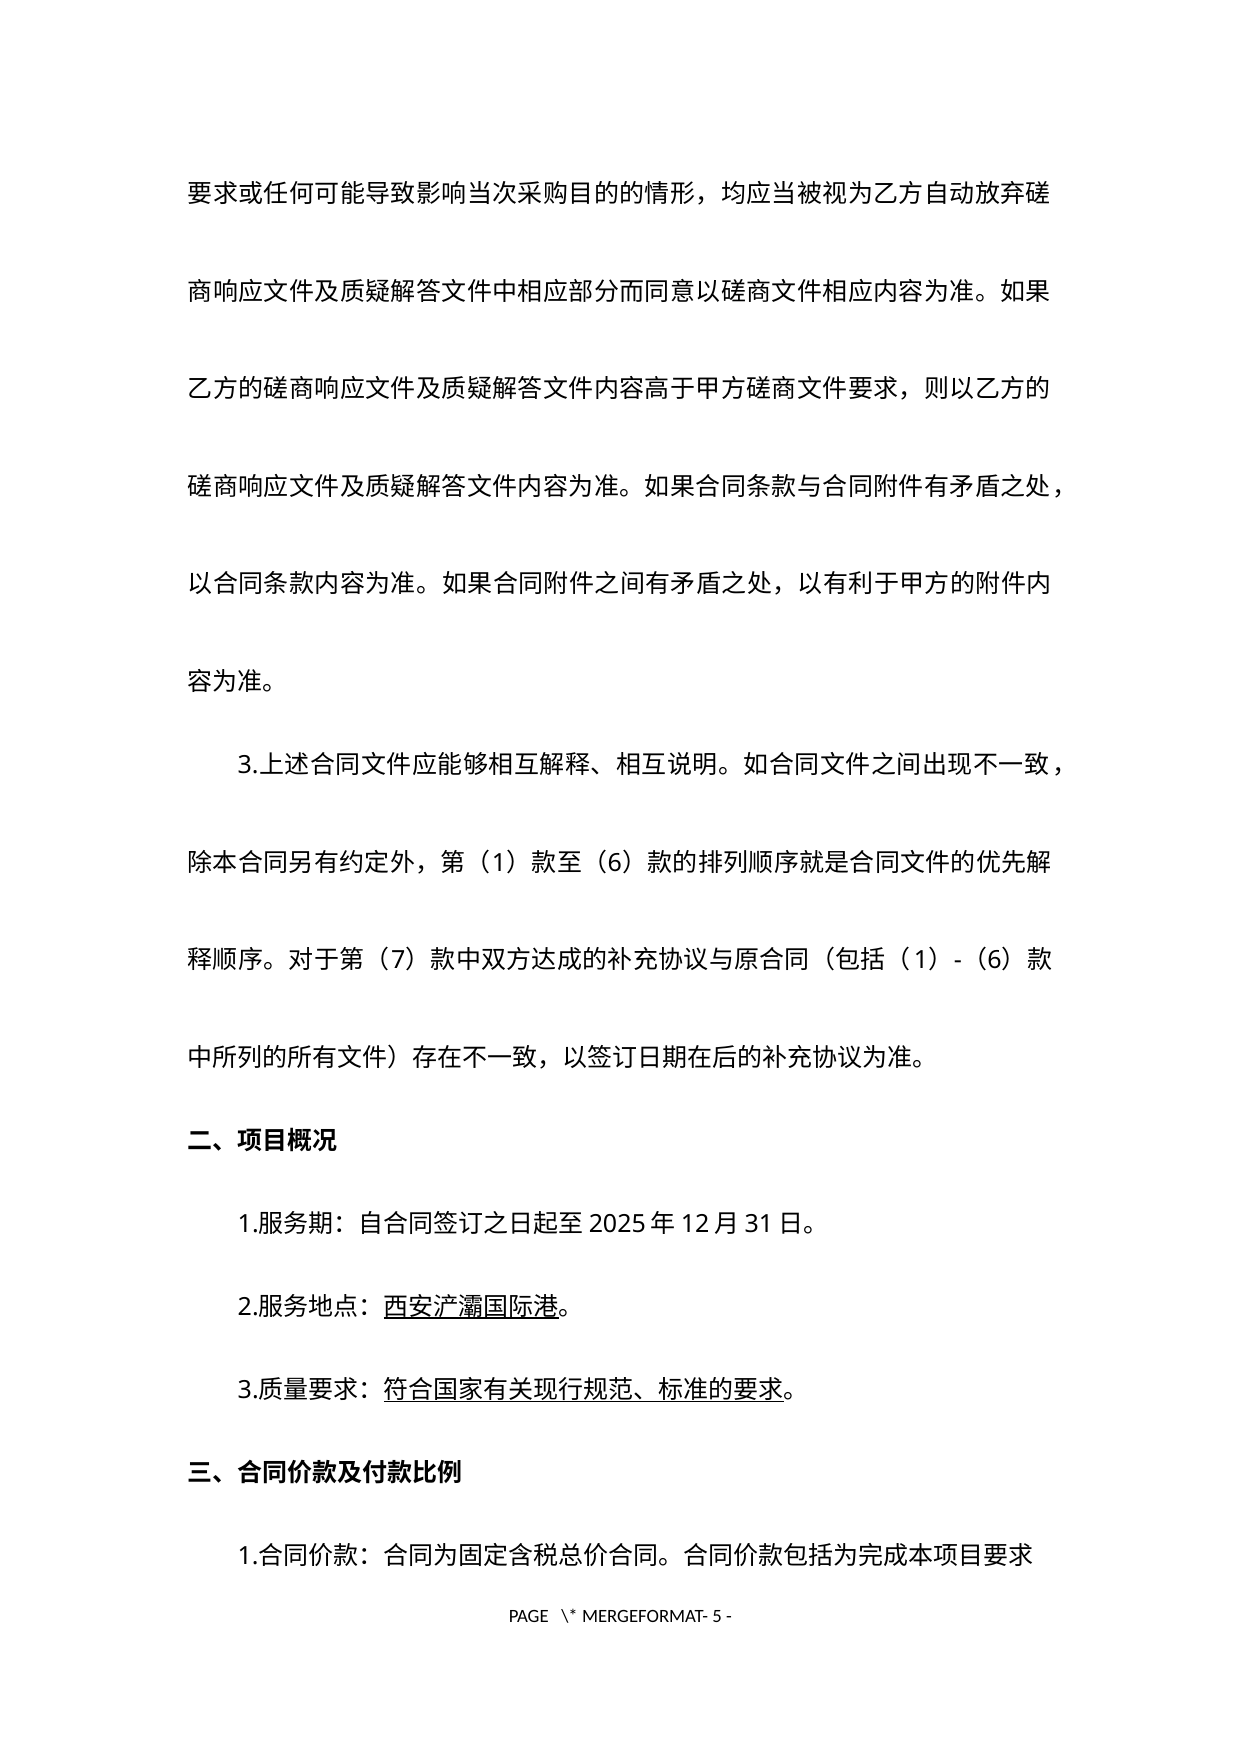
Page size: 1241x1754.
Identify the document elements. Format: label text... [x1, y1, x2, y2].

text 2.服务地点：西安浐灞国际港。 [187, 1272, 1053, 1337]
text 三、合同价款及付款比例 [187, 1438, 1053, 1503]
text 1.服务期：自合同签订之日起至2025年12月31日。 [187, 1189, 1053, 1254]
text 二、项目概况 [187, 1106, 1053, 1171]
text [187, 159, 1053, 712]
text 3.质量要求：符合国家有关现行规范、标准的要求。 [187, 1355, 1053, 1420]
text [187, 1521, 1053, 1586]
text 3.上述合同文件应能够相互解释、相互说明。如合同文件之间出现不一致，除本合同另有约定外，第（1）款至（6）款的排列顺序就是合同文件的优先解释顺序。对于第（7）款中双方达成的补充协议与原合同（包括（1）-（6）款中所列的所有文件）存在不一致，以签订日期在后的补充协议为准。 [187, 730, 1053, 1088]
